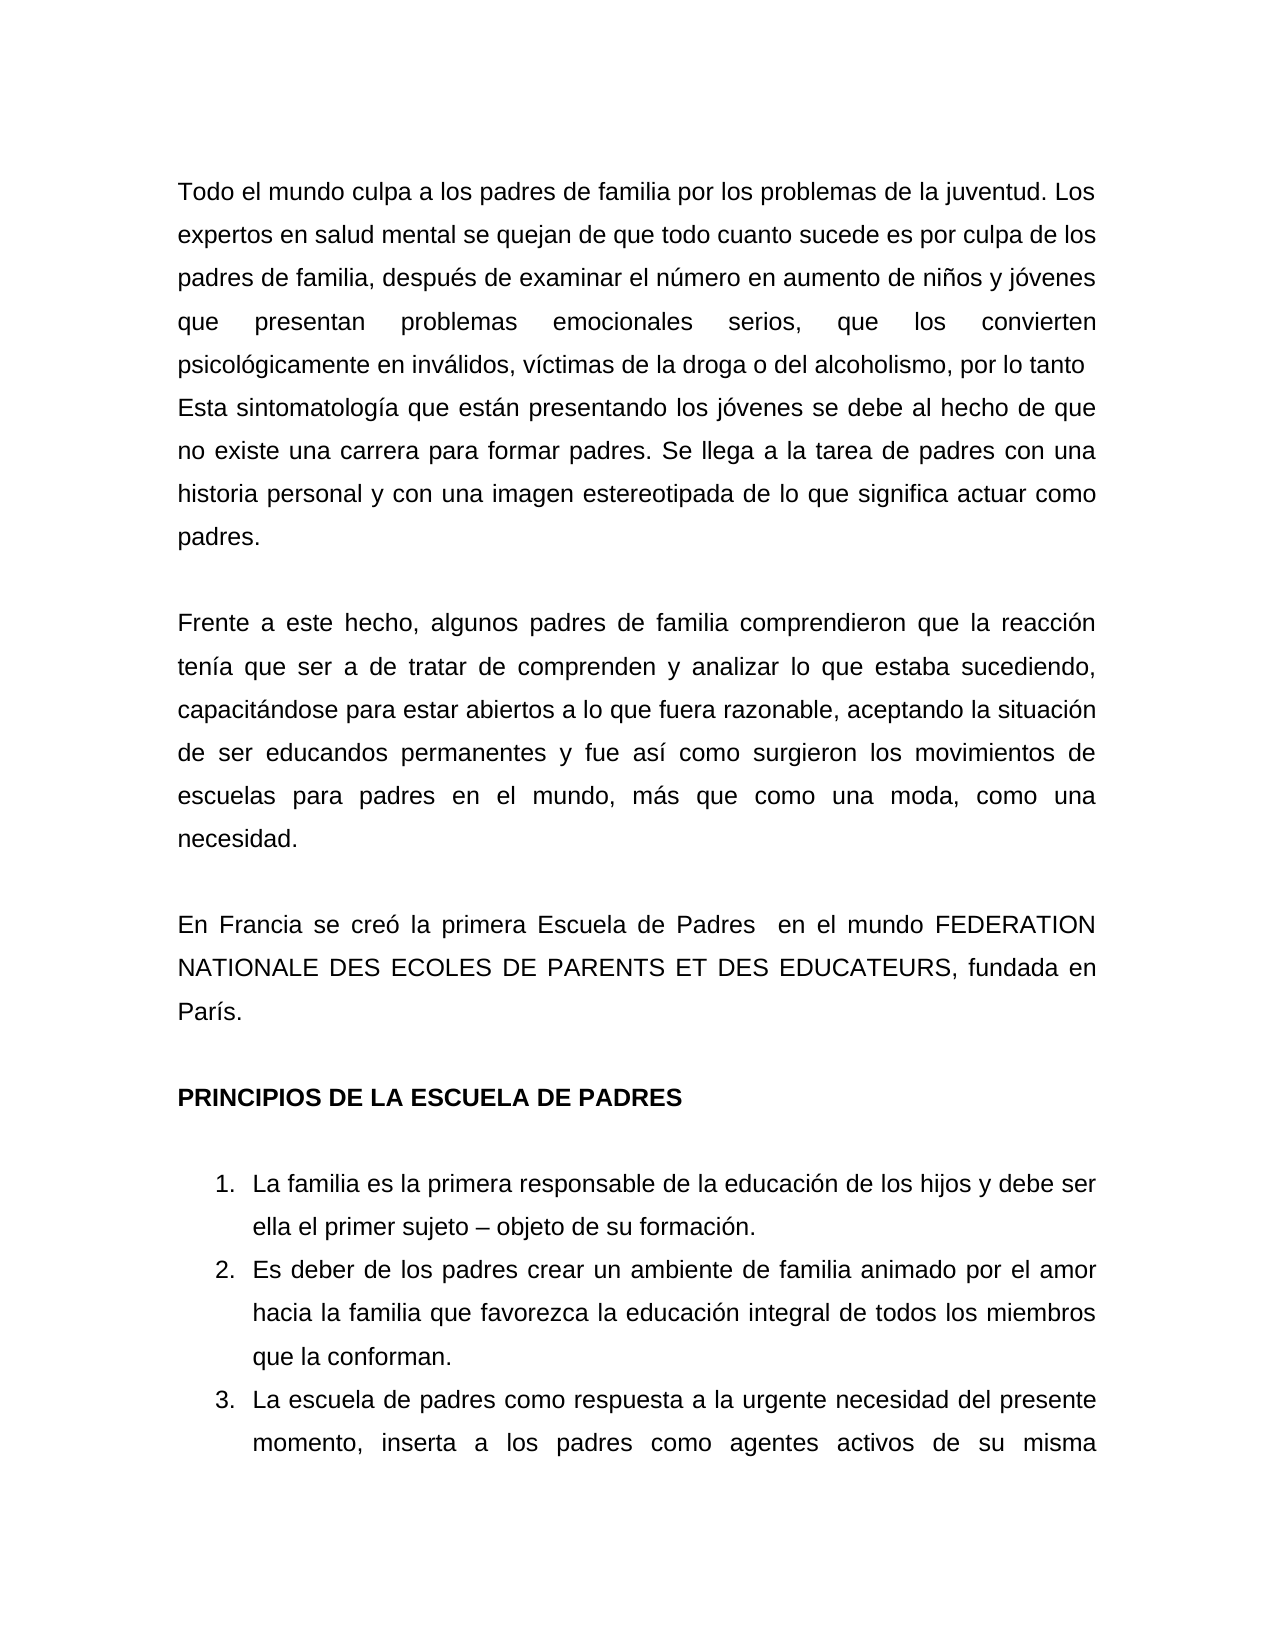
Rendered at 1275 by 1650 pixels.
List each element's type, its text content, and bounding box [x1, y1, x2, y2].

list La familia es la primera responsable de la educación de los hijos y debe ser ella el primer sujeto – objeto de su formación. [215, 1169, 1098, 1241]
text Todo el mundo culpa a los padres de familia por los problemas de la juventud. Los expertos en salud mental se quejan de que todo cuanto sucede es por culpa de los padres de familia, después de examinar el número en aumento de niños y jóvenes que presentan problemas emocionales serios, que los convierten psicológicamente en inválidos, víctimas de la droga o del alcoholismo, por lo tanto [177, 177, 1098, 378]
text Frente a este hecho, algunos padres de familia comprendieron que la reacción tenía que ser a de tratar de comprenden y analizar lo que estaba sucediendo, capacitándose para estar abiertos a lo que fuera razonable, aceptando la situación de ser educandos permanentes y fue así como surgieron los movimientos de escuelas para padres en el mundo, más que como una moda, como una necesidad. [177, 608, 1098, 853]
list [215, 1385, 1098, 1457]
list Es deber de los padres crear un ambiente de familia animado por el amor hacia la familia que favorezca la educación integral de todos los miembros que la conforman. [215, 1255, 1098, 1370]
text PRINCIPIOS DE LA ESCUELA DE PADRES [177, 1083, 1098, 1112]
text Esta sintomatología que están presentando los jóvenes se debe al hecho de que no existe una carrera para formar padres. Se llega a la tarea de padres con una historia personal y con una imagen estereotipada de lo que significa actuar como padres. [177, 393, 1098, 551]
text En Francia se creó la primera Escuela de Padres en el mundo FEDERATION NATIONALE DES ECOLES DE PARENTS ET DES EDUCATEURS, fundada en París. [177, 910, 1098, 1025]
